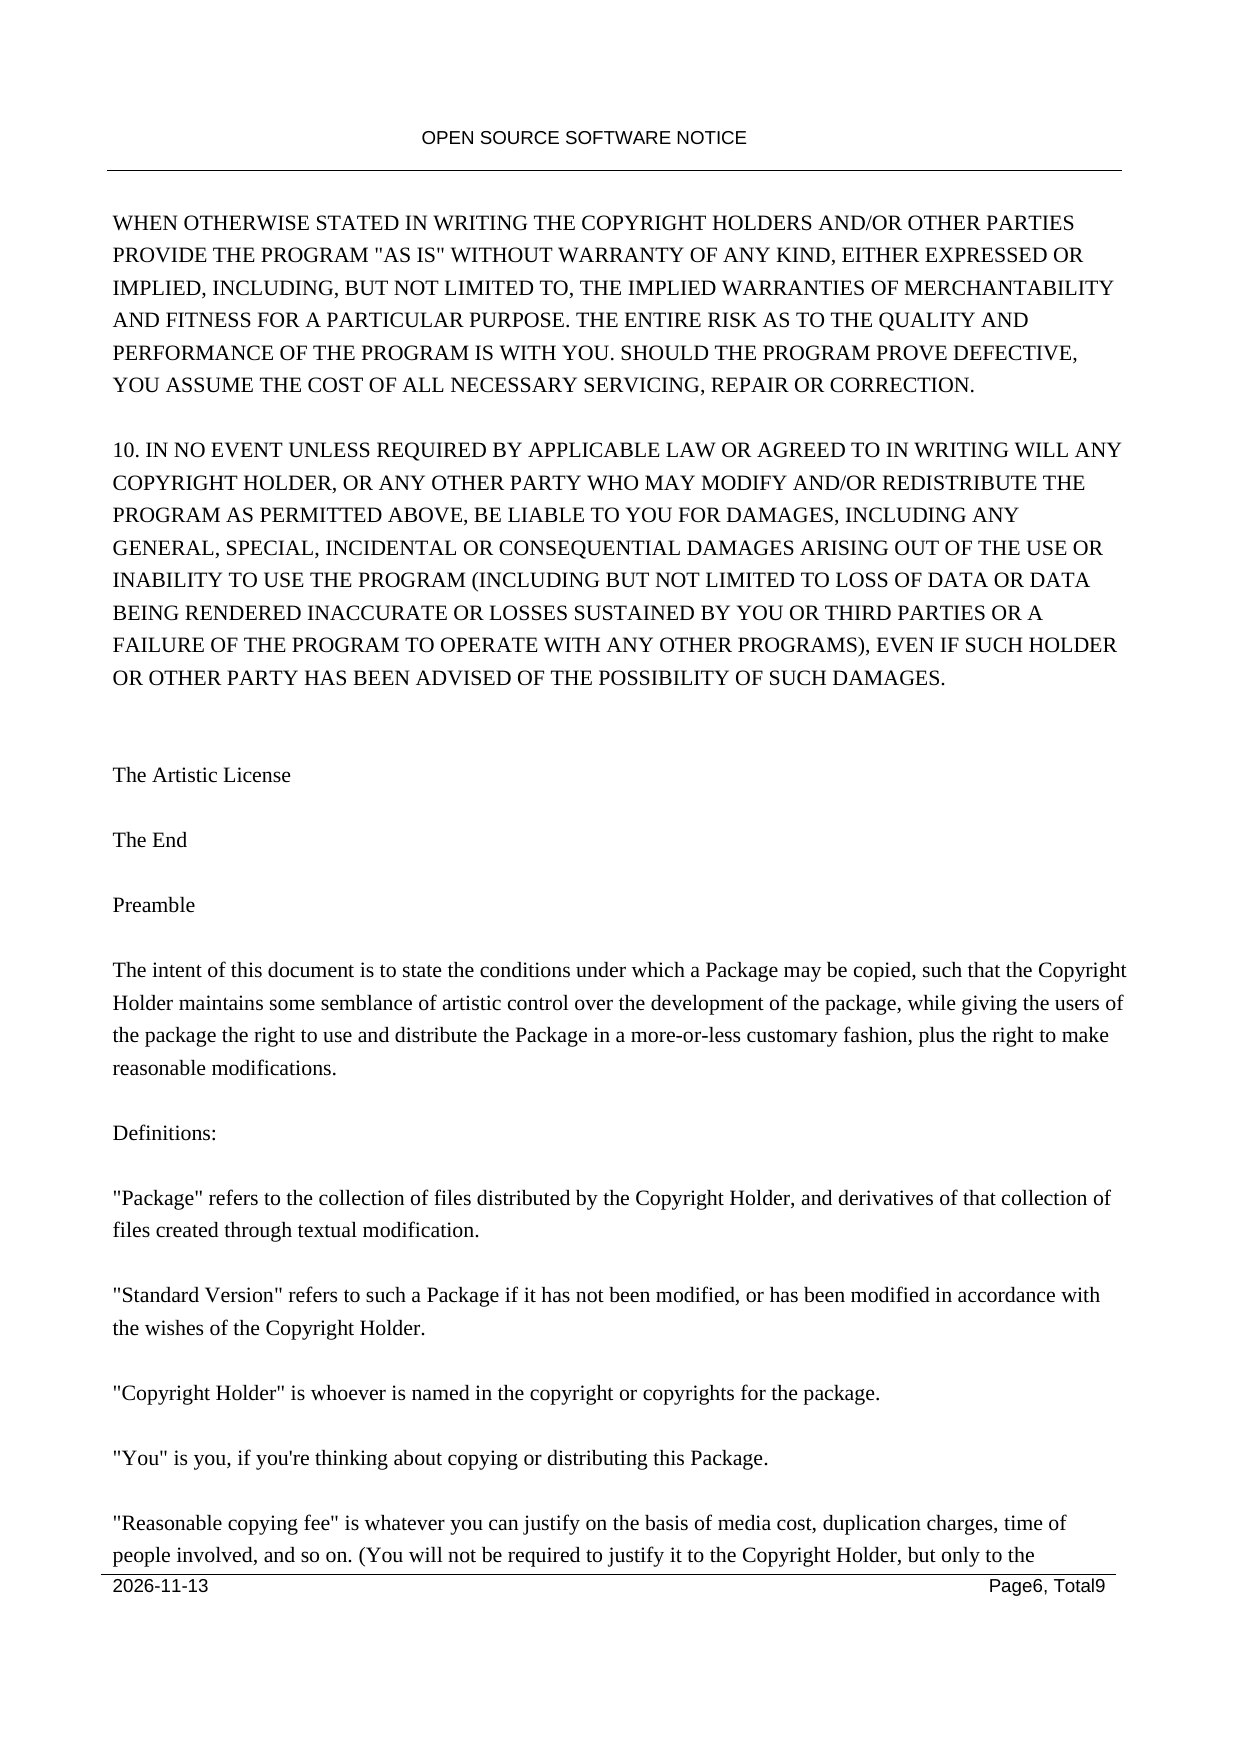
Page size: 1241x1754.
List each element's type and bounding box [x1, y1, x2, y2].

text [112, 206, 1128, 1571]
